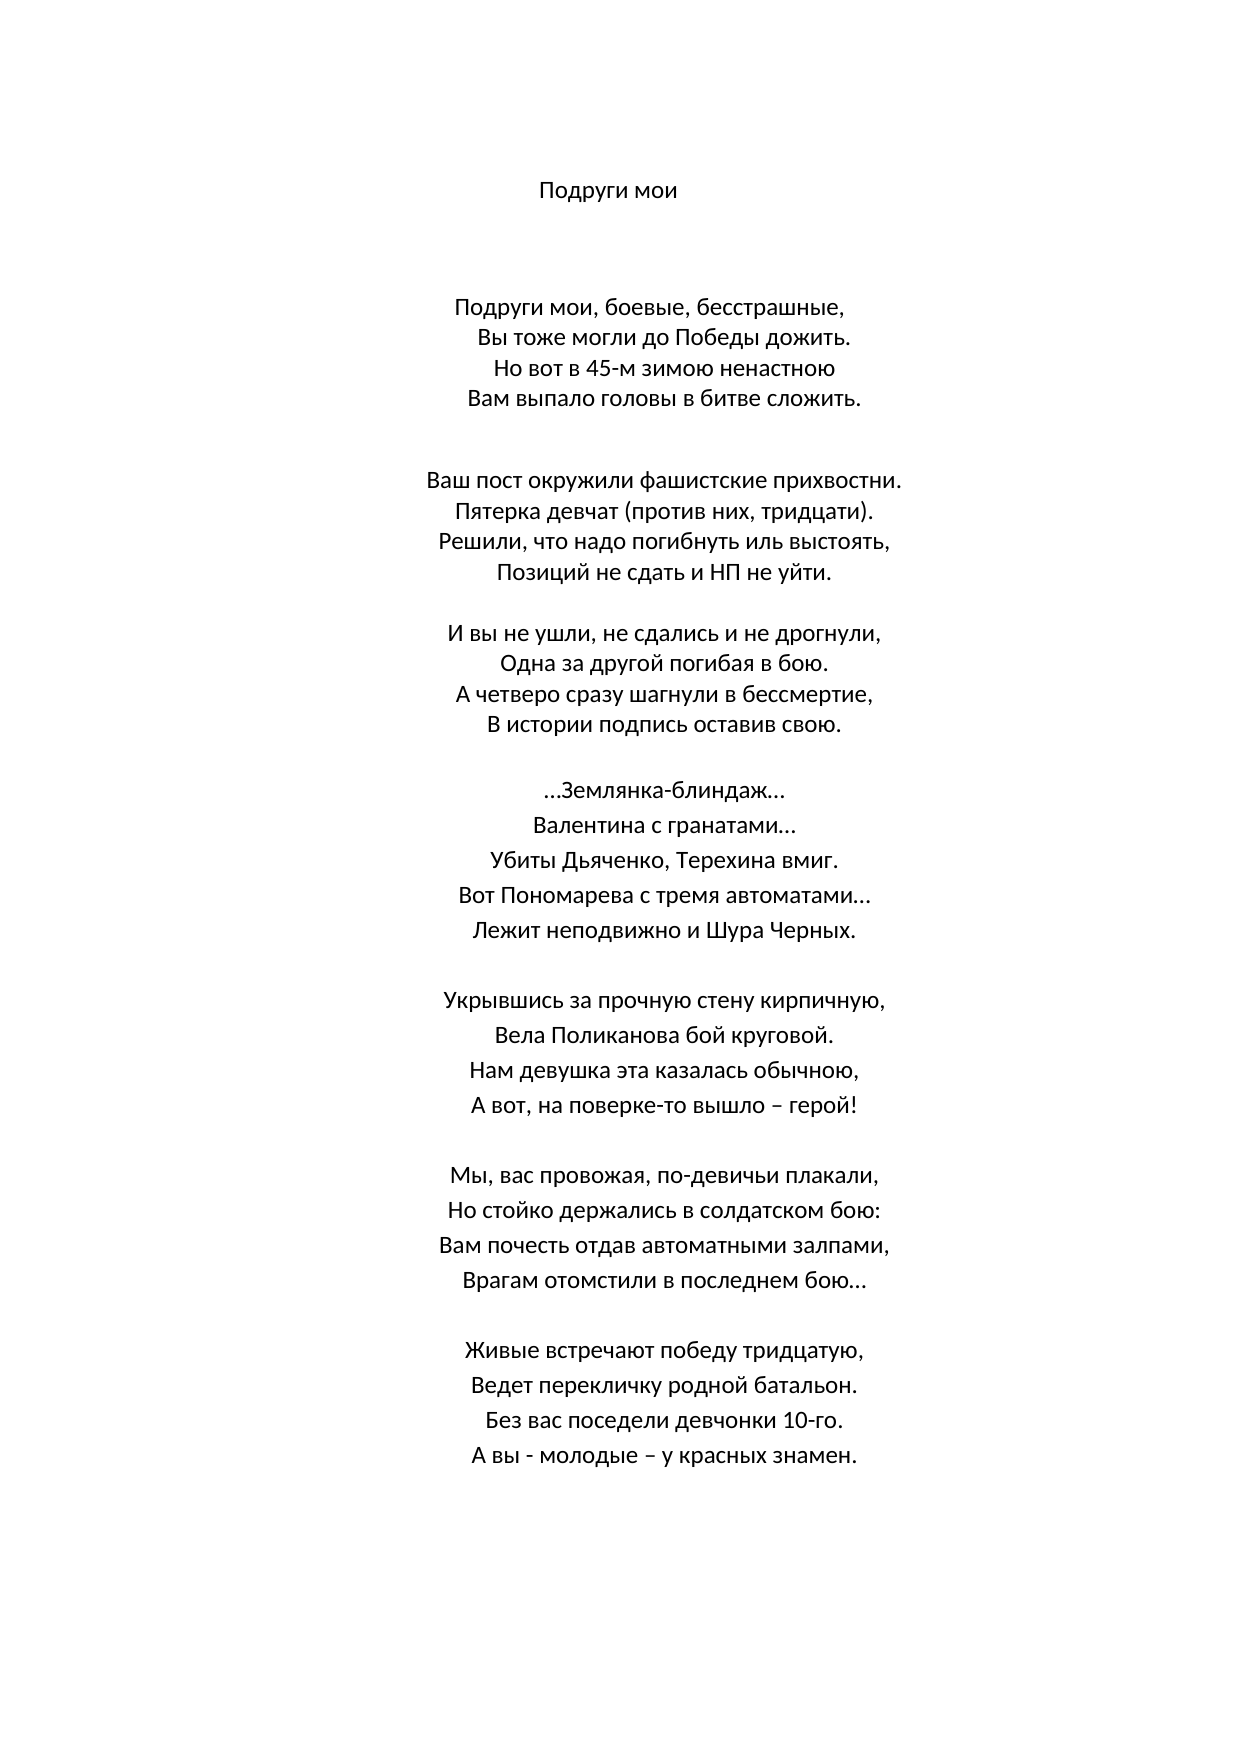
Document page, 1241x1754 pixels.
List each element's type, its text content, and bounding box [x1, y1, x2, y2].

text Решили, что надо погибнуть иль выстоять, [177, 525, 1152, 556]
text …Землянка-блиндаж… [177, 774, 1152, 804]
text Позиций не сдать и НП не уйти. [177, 556, 1152, 586]
text Но вот в 45-м зимою ненастною [177, 352, 1152, 382]
text Подруги мои, боевые, бесстрашные, [177, 291, 1152, 321]
text Пятерка девчат (против них, тридцати). [177, 495, 1152, 525]
text Убиты Дьяченко, Терехина вмиг. [177, 844, 1152, 874]
text Валентина с гранатами… [177, 809, 1152, 839]
text Но стойко держались в солдатском бою: [177, 1194, 1152, 1224]
text Лежит неподвижно и Шура Черных. [177, 914, 1152, 944]
text Вела Поликанова бой круговой. [177, 1019, 1152, 1049]
text Вам выпало головы в битве сложить. [177, 382, 1152, 413]
text Вам почесть отдав автоматными залпами, [177, 1229, 1152, 1259]
text А вы - молодые – у красных знамен. [177, 1439, 1152, 1469]
text Нам девушка эта казалась обычною, [177, 1054, 1152, 1084]
text И вы не ушли, не сдались и не дрогнули, [177, 617, 1152, 647]
text Подруги мои [177, 174, 1152, 204]
text Мы, вас провожая, по-девичьи плакали, [177, 1159, 1152, 1189]
text Вот Пономарева с тремя автоматами… [177, 879, 1152, 909]
text Без вас поседели девчонки 10-го. [177, 1404, 1152, 1434]
text А четверо сразу шагнули в бессмертие, [177, 678, 1152, 708]
text Вы тоже могли до Победы дожить. [177, 321, 1152, 352]
text В истории подпись оставив свою. [177, 708, 1152, 739]
text Ведет перекличку родной батальон. [177, 1369, 1152, 1399]
text Ваш пост окружили фашистские прихвостни. [177, 464, 1152, 495]
text А вот, на поверке-то вышло – герой! [177, 1089, 1152, 1119]
text Укрывшись за прочную стену кирпичную, [177, 984, 1152, 1014]
text Живые встречают победу тридцатую, [177, 1334, 1152, 1364]
text Одна за другой погибая в бою. [177, 647, 1152, 678]
text Врагам отомстили в последнем бою… [177, 1264, 1152, 1294]
